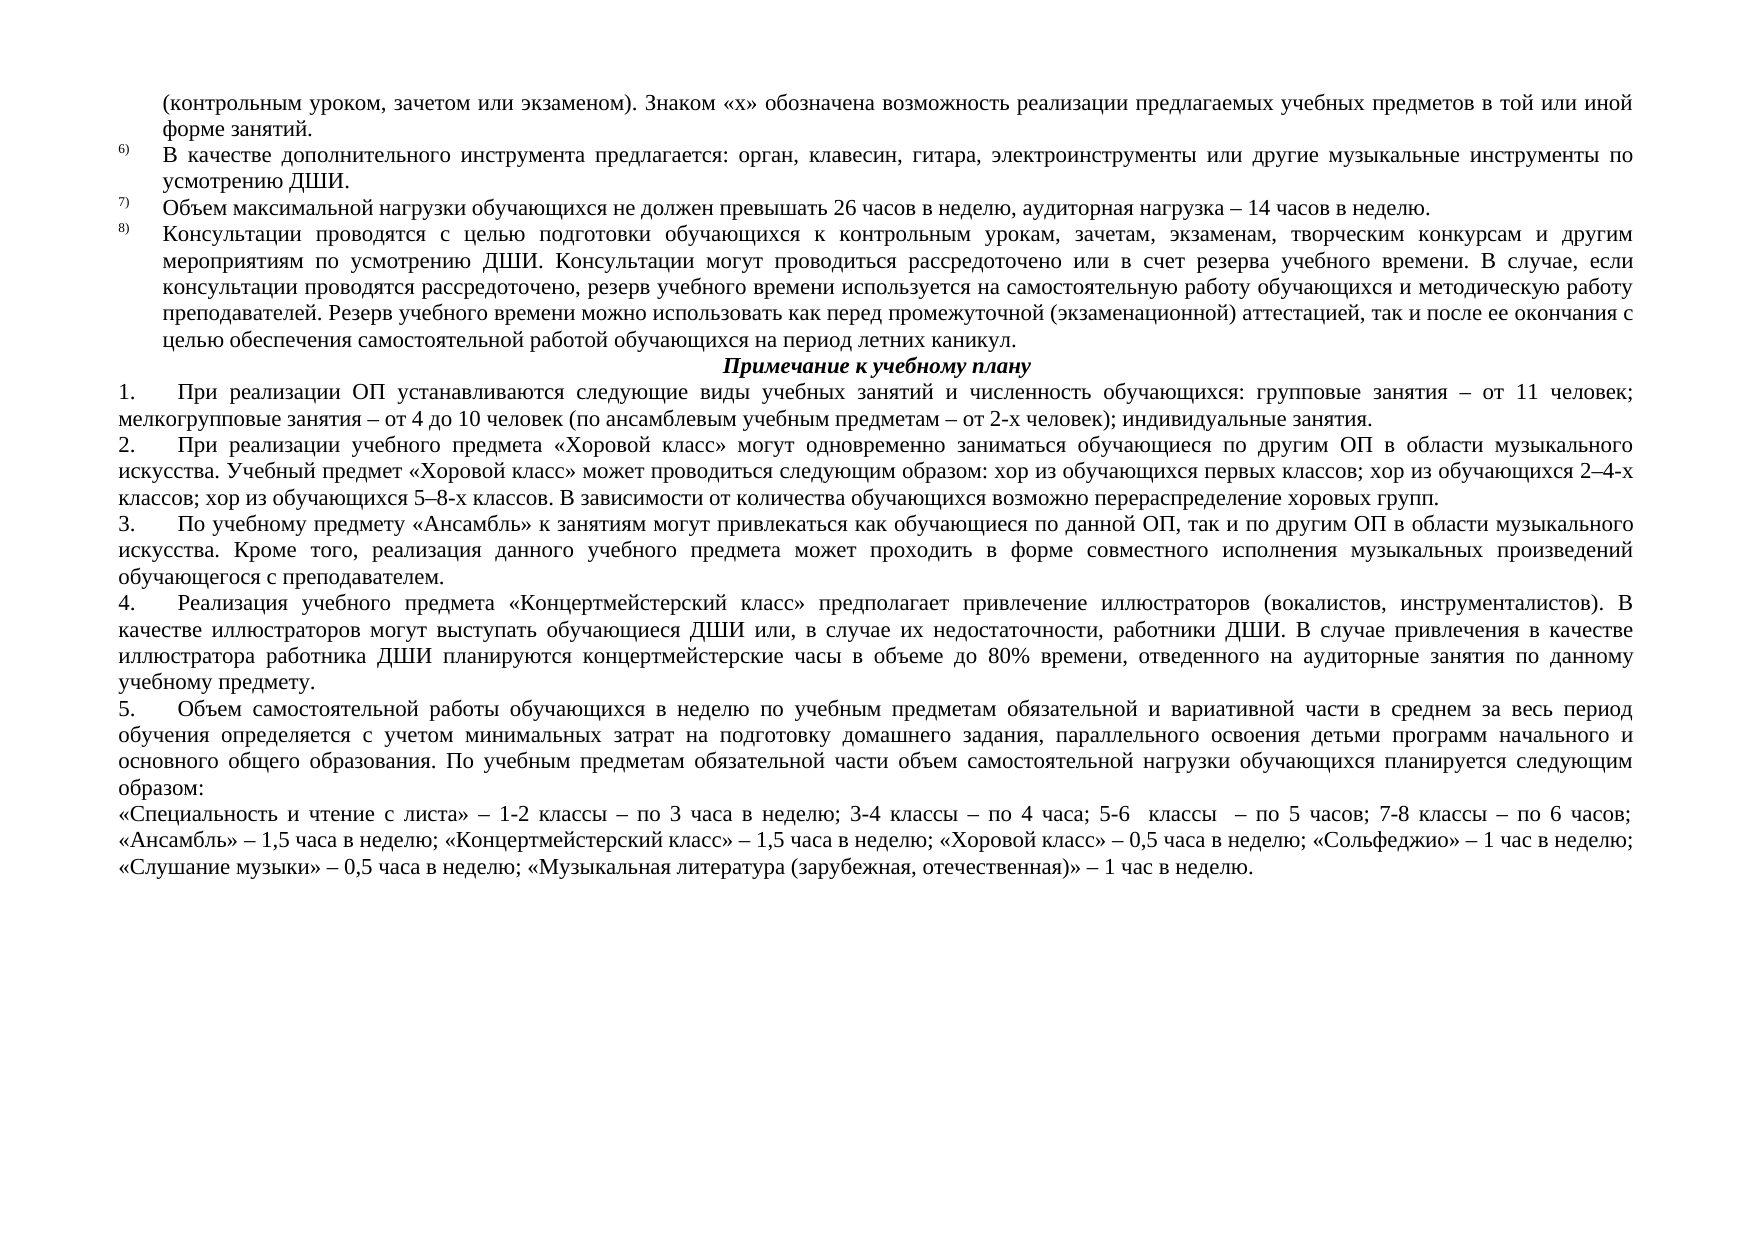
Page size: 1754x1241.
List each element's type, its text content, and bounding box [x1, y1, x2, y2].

text 1. При реализации ОП устанавливаются следующие виды учебных занятий и численность обучающихся: групповые занятия – от 11 человек; мелкогрупповые занятия – от 4 до 10 человек (по ансамблевым учебным предметам – от 2-х человек); индивидуальные занятия. [118, 378, 1636, 431]
text 4. Реализация учебного предмета «Концертмейстерский класс» предполагает привлечение иллюстраторов (вокалистов, инструменталистов). В качестве иллюстраторов могут выступать обучающиеся ДШИ или, в случае их недостаточности, работники ДШИ. В случае привлечения в качестве иллюстратора работника ДШИ планируются концертмейстерские часы в объеме до 80% времени, отведенного на аудиторные занятия по данному учебному предмету. [118, 589, 1636, 695]
text 5. Объем самостоятельной работы обучающихся в неделю по учебным предметам обязательной и вариативной части в среднем за весь период обучения определяется с учетом минимальных затрат на подготовку домашнего задания, параллельного освоения детьми программ начального и основного общего образования. По учебным предметам обязательной части объем самостоятельной нагрузки обучающихся планируется следующим образом: [118, 695, 1636, 800]
list Консультации проводятся с целью подготовки обучающихся к контрольным урокам, зачетам, экзаменам, творческим конкурсам и другим мероприятиям по усмотрению ДШИ. Консультации могут проводиться рассредоточено или в счет резерва учебного времени. В случае, если консультации проводятся рассредоточено, резерв учебного времени используется на самостоятельную работу обучающихся и методическую работу преподавателей. Резерв учебного времени можно использовать как перед промежуточной (экзаменационной) аттестацией, так и после ее окончания с целью обеспечения самостоятельной работой обучающихся на период летних каникул. [118, 220, 1636, 352]
list В качестве дополнительного инструмента предлагается: орган, клавесин, гитара, электроинструменты или другие музыкальные инструменты по усмотрению ДШИ. [118, 141, 1636, 194]
list Объем максимальной нагрузки обучающихся не должен превышать 26 часов в неделю, аудиторная нагрузка – 14 часов в неделю. [118, 194, 1636, 220]
text «Специальность и чтение с листа» – 1-2 классы – по 3 часа в неделю; 3-4 классы – по 4 часа; 5-6 классы – по 5 часов; 7-8 классы – по 6 часов; «Ансамбль» – 1,5 часа в неделю; «Концертмейстерский класс» – 1,5 часа в неделю; «Хоровой класс» – 0,5 часа в неделю; «Сольфеджио» – 1 час в неделю; «Слушание музыки» – 0,5 часа в неделю; «Музыкальная литература (зарубежная, отечественная)» – 1 час в неделю. [118, 800, 1636, 879]
text 2. При реализации учебного предмета «Хоровой класс» могут одновременно заниматься обучающиеся по другим ОП в области музыкального искусства. Учебный предмет «Хоровой класс» может проводиться следующим образом: хор из обучающихся первых классов; хор из обучающихся 2–4-х классов; хор из обучающихся 5–8-х классов. В зависимости от количества обучающихся возможно перераспределение хоровых групп. [118, 431, 1636, 510]
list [118, 88, 1636, 141]
text Примечание к учебному плану [118, 352, 1636, 378]
text 3. По учебному предмету «Ансамбль» к занятиям могут привлекаться как обучающиеся по данной ОП, так и по другим ОП в области музыкального искусства. Кроме того, реализация данного учебного предмета может проходить в форме совместного исполнения музыкальных произведений обучающегося с преподавателем. [118, 510, 1636, 589]
